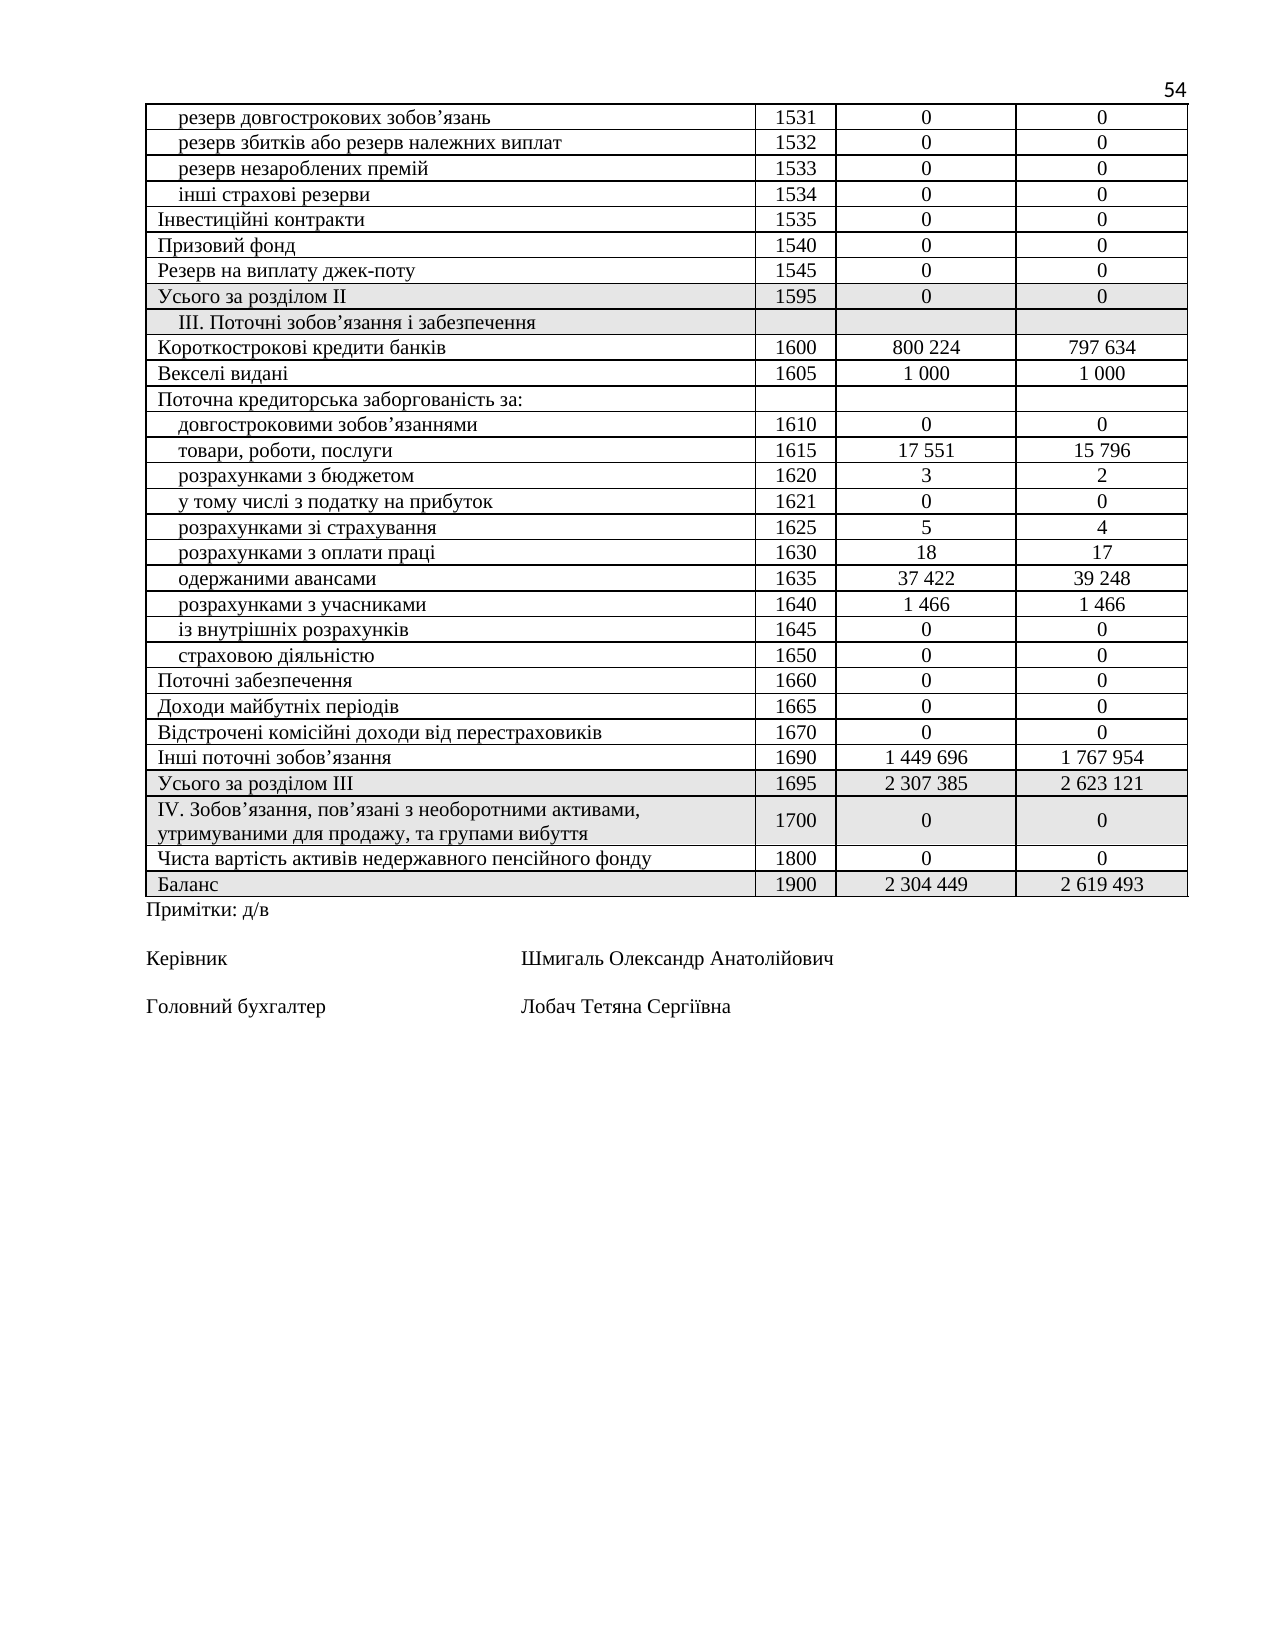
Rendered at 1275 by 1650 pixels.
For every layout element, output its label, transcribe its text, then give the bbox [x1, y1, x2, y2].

text Керівник Шмигаль Олександр Анатолійович [146, 946, 1186, 969]
table_cell 0 [1017, 284, 1187, 308]
table_cell одержаними авансами [147, 566, 755, 590]
table_cell резерв незароблених премій [147, 156, 755, 180]
table_cell 0 [1017, 105, 1187, 129]
table_cell [1017, 310, 1187, 334]
table_cell [837, 387, 1015, 411]
table_cell 1645 [756, 617, 835, 641]
table_cell Чиста вартість активів недержавного пенсійного фонду [147, 846, 755, 870]
table_cell Поточна кредиторська заборгованість за: [147, 387, 755, 411]
table_cell страховою діяльністю [147, 643, 755, 667]
table_cell 1 767 954 [1017, 745, 1187, 769]
table_cell 0 [1017, 182, 1187, 206]
table_cell 1 000 [1017, 361, 1187, 385]
table_cell 17 551 [837, 438, 1015, 462]
table_cell 0 [837, 489, 1015, 513]
table_cell ІV. Зобов’язання, пов’язані з необоротними активами, утримуваними для продажу, та групами вибуття [147, 797, 755, 844]
table_cell 2 619 493 [1017, 872, 1187, 896]
table_cell 1621 [756, 489, 835, 513]
table_cell 0 [837, 233, 1015, 257]
table_cell 1665 [756, 694, 835, 718]
table_cell 1610 [756, 412, 835, 436]
table_cell 0 [1017, 233, 1187, 257]
table_cell 0 [837, 412, 1015, 436]
table_cell 1531 [756, 105, 835, 129]
table_cell 0 [1017, 130, 1187, 154]
table_cell 1640 [756, 592, 835, 616]
table_cell 0 [837, 207, 1015, 231]
table_cell 1650 [756, 643, 835, 667]
table_cell 1600 [756, 335, 835, 359]
table_cell 2 304 449 [837, 872, 1015, 896]
table_cell Короткострокові кредити банків [147, 335, 755, 359]
text Головний бухгалтер Лобач Тетяна Сергіївна [146, 994, 1186, 1018]
table_cell Резерв на виплату джек-поту [147, 258, 755, 282]
table_cell довгостроковими зобов’язаннями [147, 412, 755, 436]
table_cell 2 [1017, 463, 1187, 487]
table_cell Відстрочені комісійні доходи від перестраховиків [147, 720, 755, 744]
table_cell 1635 [756, 566, 835, 590]
table_cell 1625 [756, 515, 835, 539]
table_cell 5 [837, 515, 1015, 539]
table_cell Усього за розділом ІІ [147, 284, 755, 308]
table_cell 0 [837, 182, 1015, 206]
table_cell Баланс [147, 872, 755, 896]
table_cell 1545 [756, 258, 835, 282]
table_cell 0 [837, 130, 1015, 154]
table_cell [756, 387, 835, 411]
table_cell [1017, 387, 1187, 411]
table_cell 0 [837, 668, 1015, 692]
table_cell 3 [837, 463, 1015, 487]
table_cell 1 466 [1017, 592, 1187, 616]
table_cell 1 000 [837, 361, 1015, 385]
table_cell 1660 [756, 668, 835, 692]
table_cell 0 [1017, 846, 1187, 870]
table_cell 1 449 696 [837, 745, 1015, 769]
table_cell 800 224 [837, 335, 1015, 359]
table_cell 1700 [756, 797, 835, 844]
table_cell 1690 [756, 745, 835, 769]
table_cell 1900 [756, 872, 835, 896]
table_cell розрахунками з бюджетом [147, 463, 755, 487]
table_cell 0 [1017, 207, 1187, 231]
table_cell 0 [1017, 720, 1187, 744]
table_cell 1630 [756, 540, 835, 564]
table_cell із внутрішніх розрахунків [147, 617, 755, 641]
table_cell 1533 [756, 156, 835, 180]
table_cell у тому числі з податку на прибуток [147, 489, 755, 513]
table_cell 797 634 [1017, 335, 1187, 359]
table_cell 0 [1017, 643, 1187, 667]
table_cell 0 [1017, 694, 1187, 718]
table_cell 0 [837, 284, 1015, 308]
table_cell 0 [837, 694, 1015, 718]
table_cell 1620 [756, 463, 835, 487]
table_cell 0 [837, 720, 1015, 744]
table_cell Призовий фонд [147, 233, 755, 257]
table_cell Доходи майбутніх періодів [147, 694, 755, 718]
table_cell 0 [1017, 617, 1187, 641]
table_cell 15 796 [1017, 438, 1187, 462]
table_cell 0 [837, 643, 1015, 667]
table_cell 0 [837, 156, 1015, 180]
table_cell ІІІ. Поточні зобов’язання і забезпечення [147, 310, 755, 334]
table_cell 0 [1017, 489, 1187, 513]
table_cell 0 [837, 846, 1015, 870]
table_cell 0 [837, 617, 1015, 641]
table_cell 1534 [756, 182, 835, 206]
table_cell 1535 [756, 207, 835, 231]
table_cell розрахунками зі страхування [147, 515, 755, 539]
table_cell 1605 [756, 361, 835, 385]
text Примітки: д/в [146, 897, 1186, 921]
table_cell 0 [1017, 156, 1187, 180]
table_cell 1 466 [837, 592, 1015, 616]
table_cell 1695 [756, 771, 835, 795]
table_cell розрахунками з оплати праці [147, 540, 755, 564]
table_cell Векселі видані [147, 361, 755, 385]
table_cell [837, 310, 1015, 334]
table_cell 2 307 385 [837, 771, 1015, 795]
table_cell 18 [837, 540, 1015, 564]
table_cell Поточні забезпечення [147, 668, 755, 692]
table_cell 1800 [756, 846, 835, 870]
table_cell інші страхові резерви [147, 182, 755, 206]
table_cell 1540 [756, 233, 835, 257]
table_cell [756, 310, 835, 334]
table_cell 4 [1017, 515, 1187, 539]
table_cell резерв довгострокових зобов’язань [147, 105, 755, 129]
table_cell резерв збитків або резерв належних виплат [147, 130, 755, 154]
table_cell 1670 [756, 720, 835, 744]
table_cell 39 248 [1017, 566, 1187, 590]
table_cell 1595 [756, 284, 835, 308]
table_cell 0 [1017, 258, 1187, 282]
table_cell 0 [1017, 797, 1187, 844]
table_cell Усього за розділом ІІІ [147, 771, 755, 795]
table_cell Інвестиційні контракти [147, 207, 755, 231]
table_cell 2 623 121 [1017, 771, 1187, 795]
table_cell 17 [1017, 540, 1187, 564]
table_cell товари, роботи, послуги [147, 438, 755, 462]
table_cell 0 [837, 105, 1015, 129]
table_cell 1532 [756, 130, 835, 154]
table_cell 0 [1017, 668, 1187, 692]
table_cell 1615 [756, 438, 835, 462]
table_cell 37 422 [837, 566, 1015, 590]
table_cell розрахунками з учасниками [147, 592, 755, 616]
table_cell 0 [1017, 412, 1187, 436]
table_cell 0 [837, 258, 1015, 282]
table_cell Інші поточні зобов’язання [147, 745, 755, 769]
table_cell 0 [837, 797, 1015, 844]
